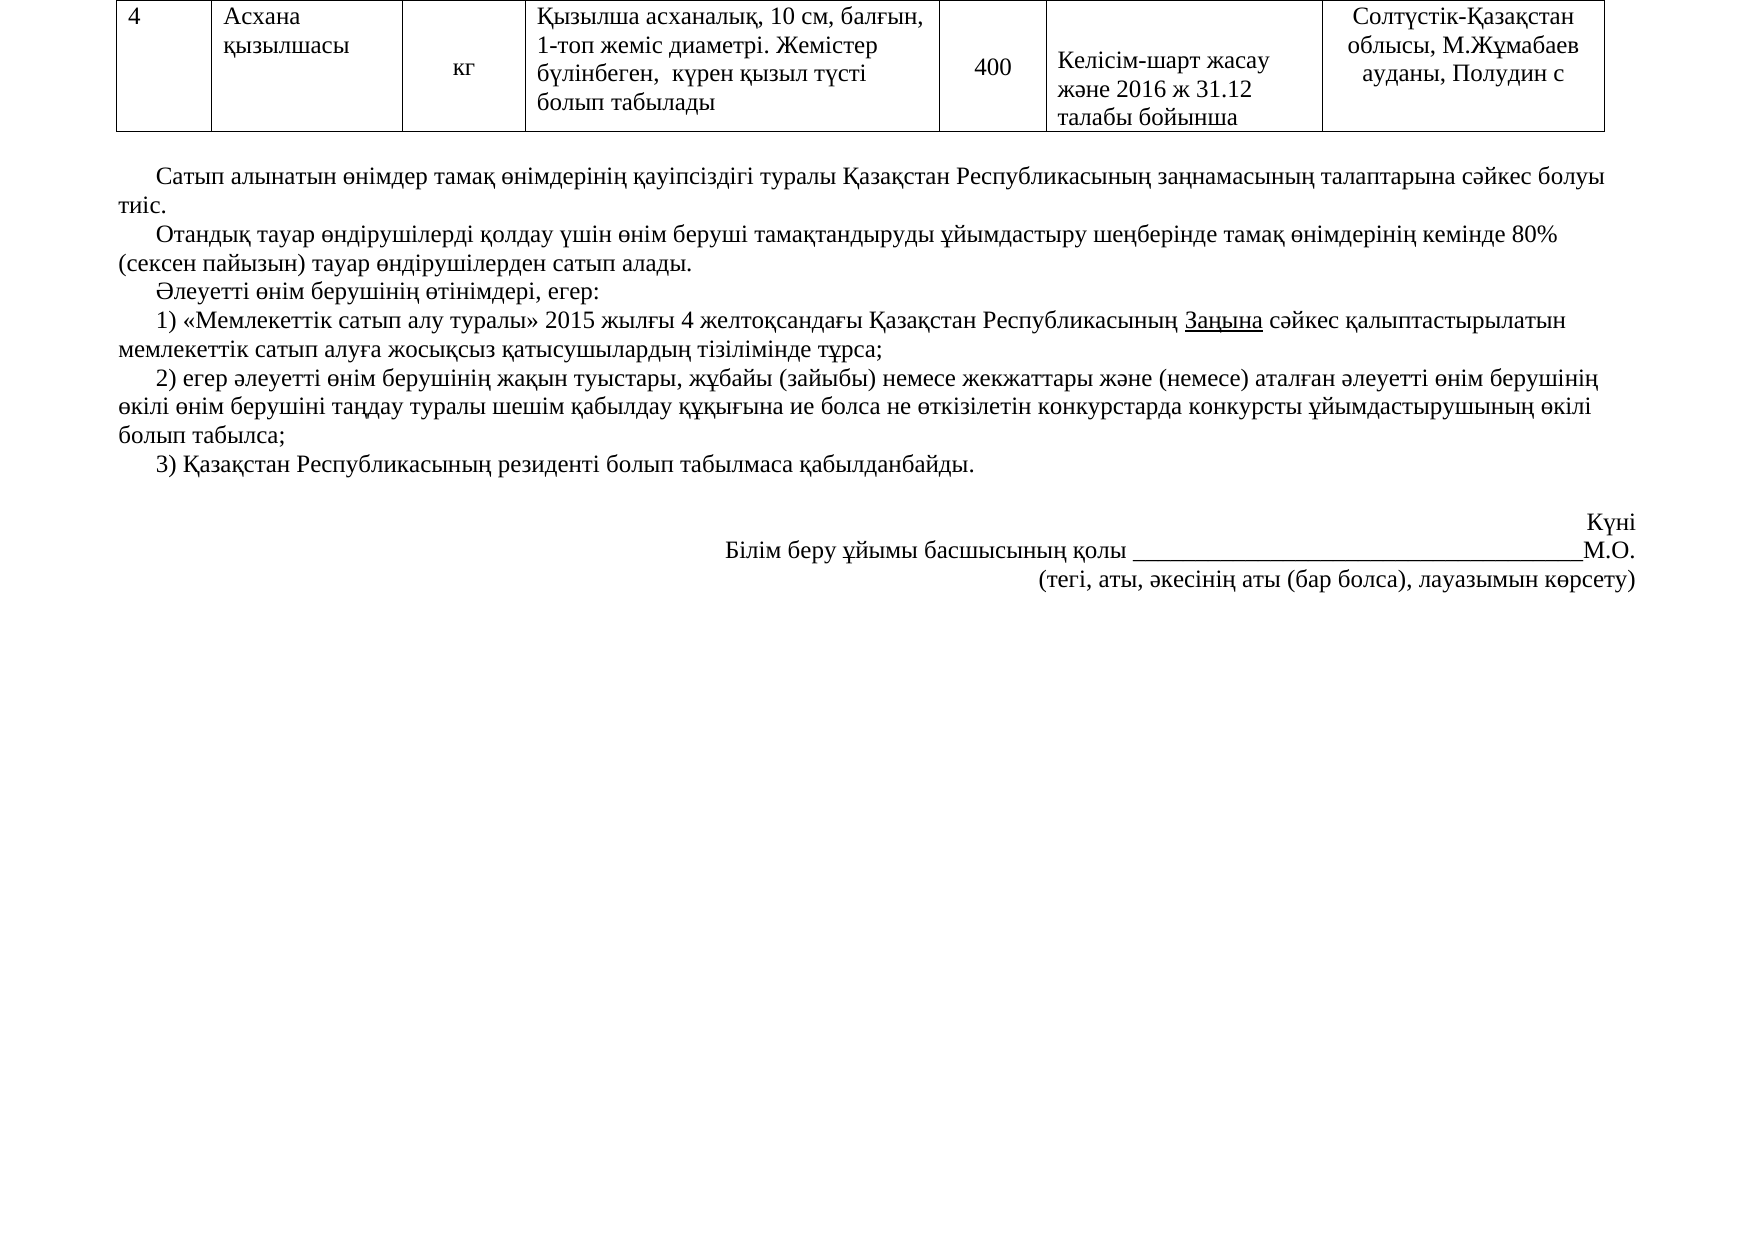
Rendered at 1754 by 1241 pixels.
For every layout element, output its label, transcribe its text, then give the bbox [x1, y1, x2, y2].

table_cell кг [403, 1, 525, 131]
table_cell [1323, 1, 1604, 131]
text Сатып алынатын өнімдер тамақ өнімдерінің қауіпсіздігі туралы Қазақстан Республикасының заңнамасының талаптарына сәйкес болуы тиіс. Отандық тауар өндірушілерді қолдау үшін өнім беруші тамақтандыруды ұйымдастыру шеңберінде тамақ өнімдерінің кемінде 80% (сексен пайызын) тауар өндірушілерден сатып алады. Әлеуетті өнім берушінің өтінімдері, егер: 1) «Мемлекеттік сатып алу туралы» 2015 жылғы 4 желтоқсандағы Қазақстан Республикасының Заңына сәйкес қалыптастырылатын мемлекеттік сатып алуға жосықсыз қатысушылардың тізілімінде тұрса; 2) егер әлеуетті өнім берушінің жақын туыстары, жұбайы (зайыбы) немесе жекжаттары және (немесе) аталған әлеуетті өнім берушінің өкілі өнім берушіні таңдау туралы шешім қабылдау құқығына ие болса не өткізілетін конкурстарда конкурсты ұйымдастырушының өкілі болып табылса; 3) Қазақстан Республикасының резиденті болып табылмаса қабылданбайды. [118, 161, 1636, 478]
table_cell Қызылша асханалық, 10 см, балғын, 1-топ жеміс диаметрі. Жемістер бүлінбеген, күрен қызыл түсті болып табылады [526, 1, 939, 131]
text Күні Білім беру ұйымы басшысының қолы ____________________________________М.О. (тегі, аты, әкесінің аты (бар болса), лауазымын көрсету) [118, 507, 1636, 622]
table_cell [1047, 1, 1322, 131]
table_cell 4 [117, 1, 211, 131]
table_cell 400 [940, 1, 1046, 131]
table_cell Асхана қызылшасы [212, 1, 402, 131]
